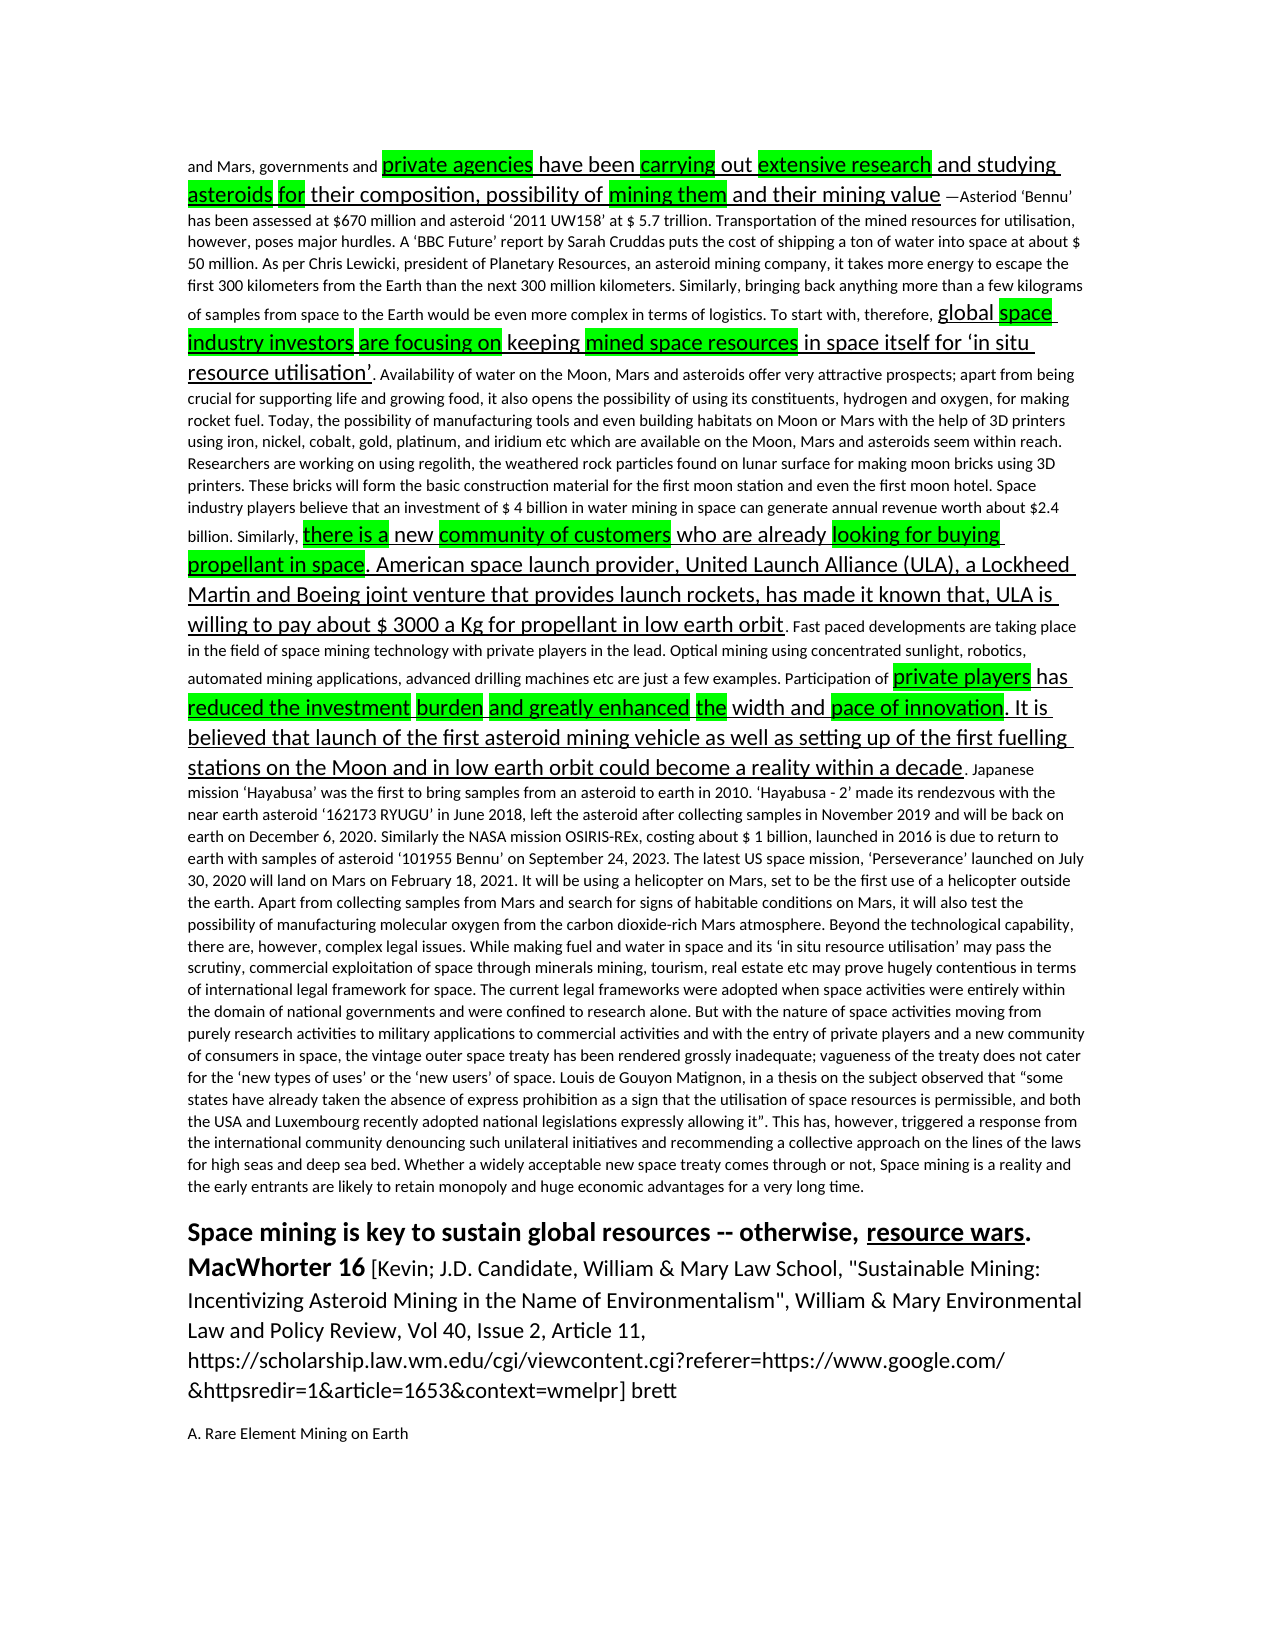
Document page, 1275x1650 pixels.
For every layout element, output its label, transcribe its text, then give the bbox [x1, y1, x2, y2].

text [187, 150, 1087, 1197]
subtitle Space mining is key to sustain global resources -- otherwise, resource wars. [187, 1215, 1087, 1248]
text A. Rare Element Mining on Earth [187, 1423, 1087, 1444]
text MacWhorter 16 [Kevin; J.D. Candidate, William & Mary Law School, "Sustainable Mining: Incentivizing Asteroid Mining in the Name of Environmentalism", William & Mary Environmental Law and Policy Review, Vol 40, Issue 2, Article 11, https://scholarship.law.wm.edu/cgi/viewcontent.cgi?referer=https://www.google.com/&httpsredir=1&article=1653&context=wmelpr] brett [187, 1251, 1087, 1404]
